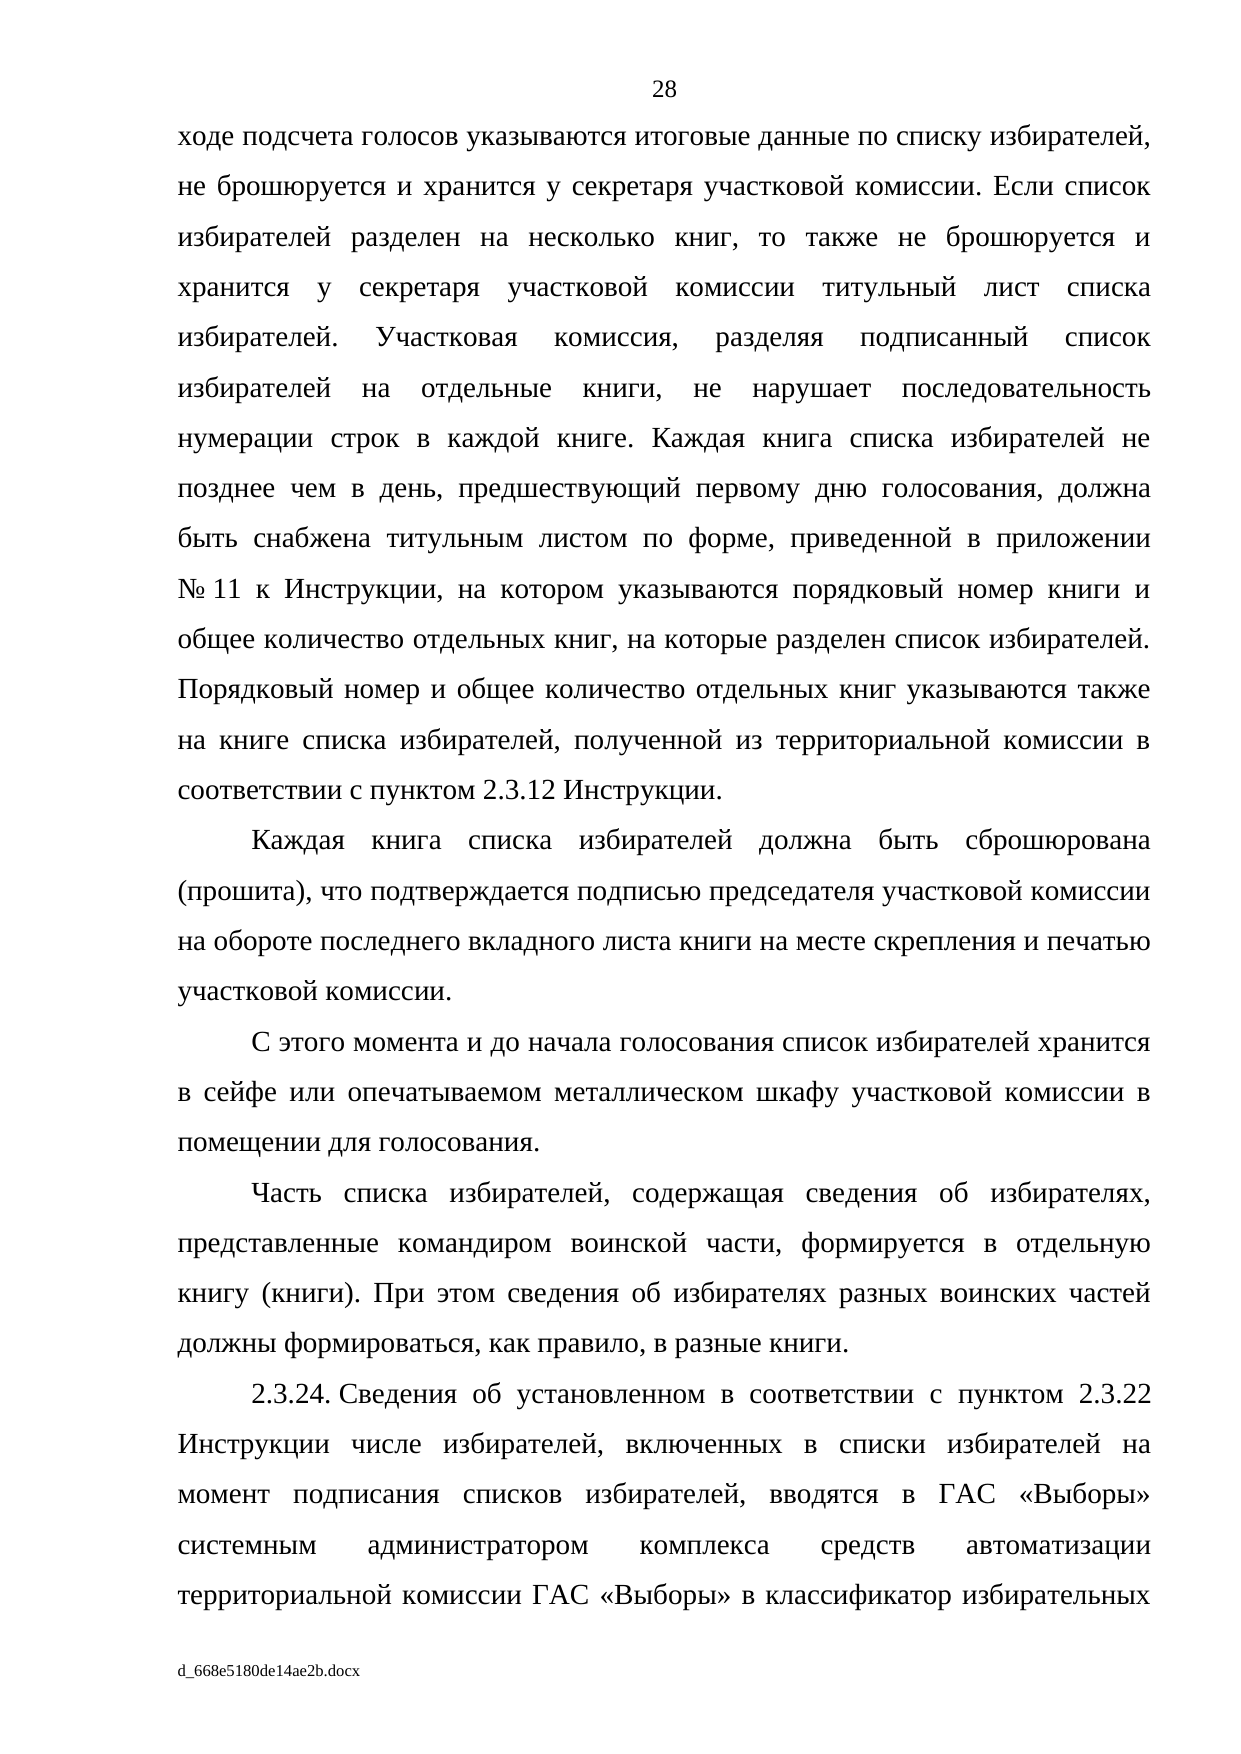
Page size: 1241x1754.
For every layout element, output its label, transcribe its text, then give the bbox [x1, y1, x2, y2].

text С этого момента и до начала голосования список избирателей хранится в сейфе или опечатываемом металлическом шкафу участковой комиссии в помещении для голосования. [177, 1024, 1152, 1158]
text Каждая книга списка избирателей должна быть сброшюрована (прошита), что подтверждается подписью председателя участковой комиссии на обороте последнего вкладного листа книги на месте скрепления и печатью участковой комиссии. [177, 822, 1152, 1007]
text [177, 118, 1152, 806]
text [177, 1376, 1152, 1611]
text Часть списка избирателей, содержащая сведения об избирателях, представленные командиром воинской части, формируется в отдельную книгу (книги). При этом сведения об избирателях разных воинских частей должны формироваться, как правило, в разные книги. [177, 1175, 1152, 1359]
